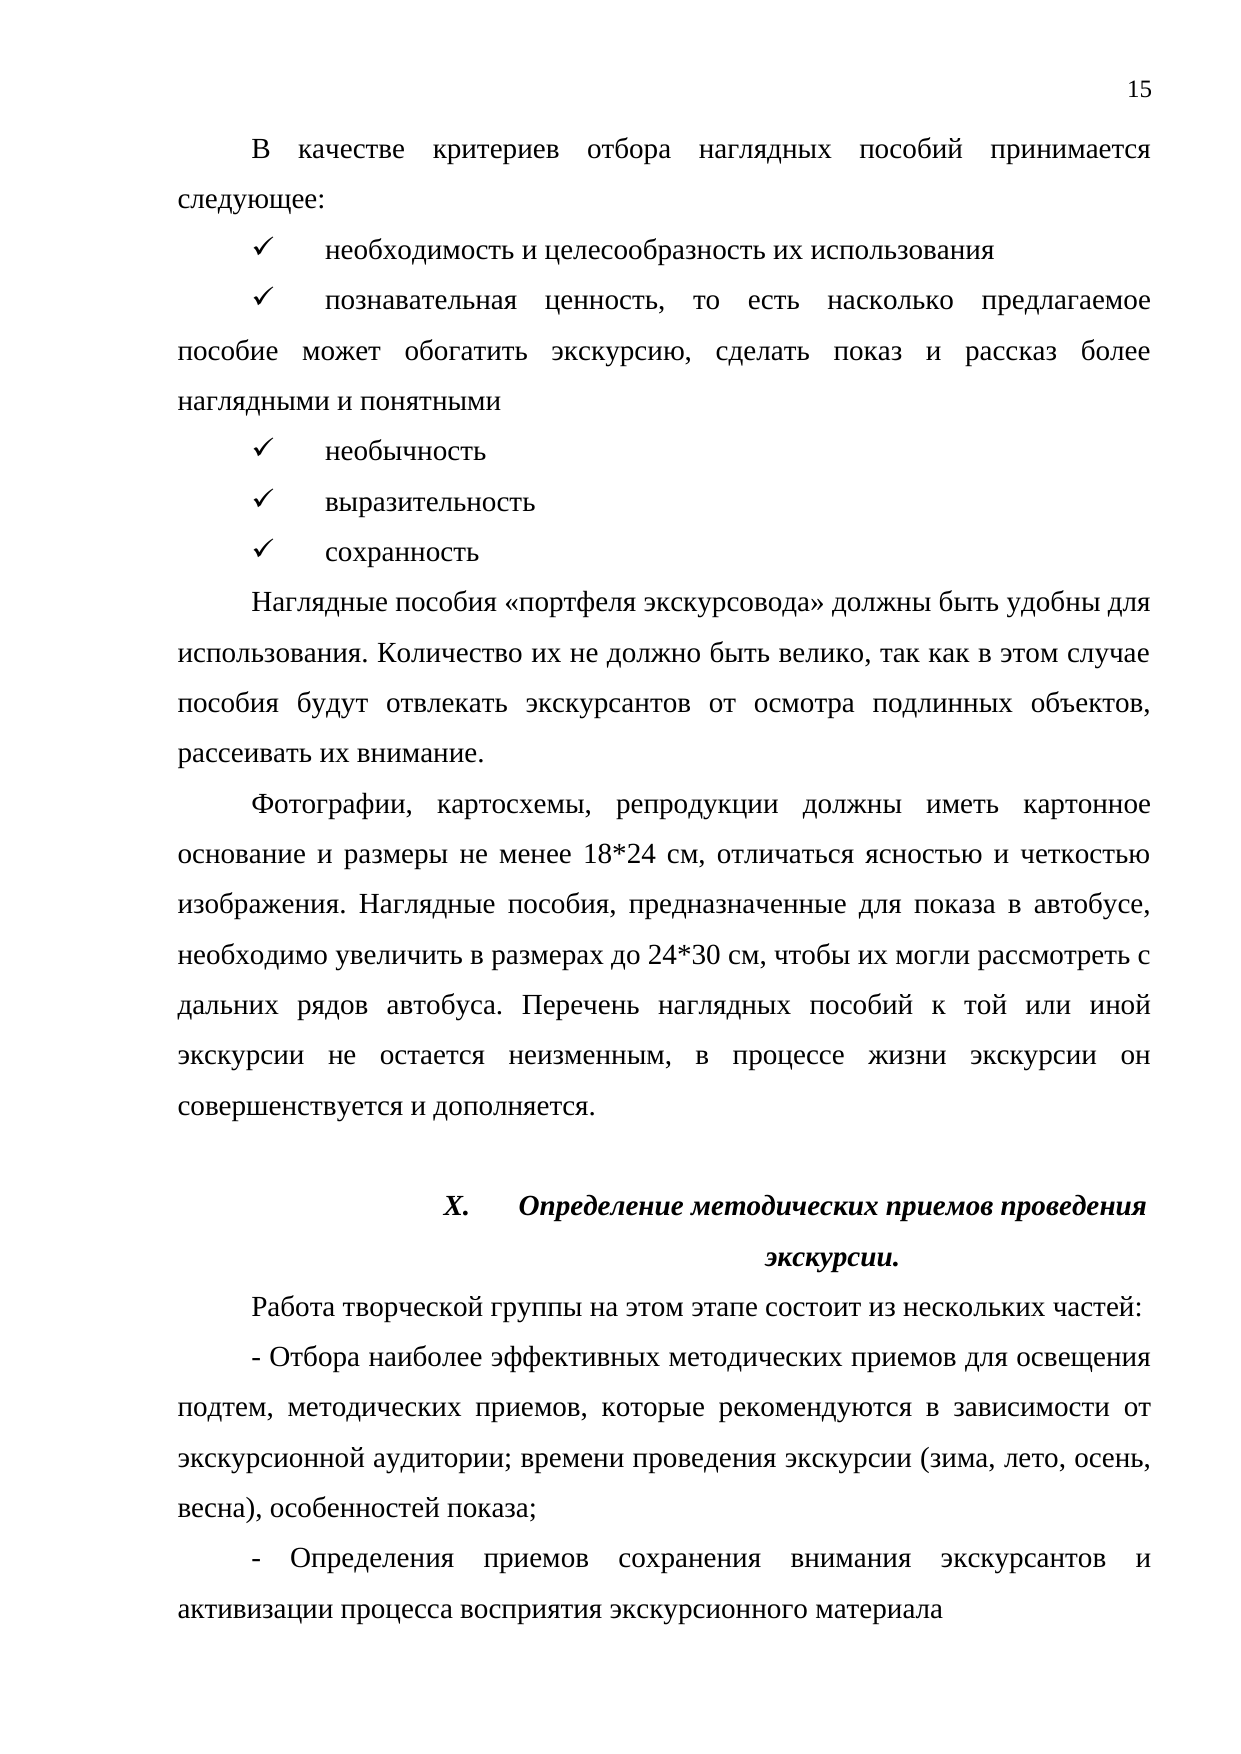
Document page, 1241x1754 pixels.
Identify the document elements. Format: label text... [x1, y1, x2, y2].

text Фотографии, картосхемы, репродукции должны иметь картонное основание и размеры не менее 18*24 см, отличаться ясностью и четкостью изображения. Наглядные пособия, предназначенные для показа в автобусе, необходимо увеличить в размерах до 24*30 см, чтобы их могли рассмотреть с дальних рядов автобуса. Перечень наглядных пособий к той или иной экскурсии не остается неизменным, в процессе жизни экскурсии он совершенствуется и дополняется. [177, 786, 1152, 1121]
list необходимость и целесообразность их использования [177, 232, 1152, 266]
text Работа творческой группы на этом этапе состоит из нескольких частей: [177, 1289, 1152, 1322]
text - Определения приемов сохранения внимания экскурсантов и активизации процесса восприятия экскурсионного материала [177, 1541, 1152, 1624]
list сохранность [177, 534, 1152, 568]
list познавательная ценность, то есть насколько предлагаемое пособие может обогатить экскурсию, сделать показ и рассказ более наглядными и понятными [177, 282, 1152, 417]
list необычность [177, 433, 1152, 467]
list выразительность [177, 484, 1152, 517]
text В качестве критериев отбора наглядных пособий принимается следующее: [177, 131, 1152, 215]
text - Отбора наиболее эффективных методических приемов для освещения подтем, методических приемов, которые рекомендуются в зависимости от экскурсионной аудитории; времени проведения экскурсии (зима, лето, осень, весна), особенностей показа; [177, 1339, 1152, 1524]
list Определение методических приемов проведения экскурсии. [438, 1188, 1152, 1272]
text Наглядные пособия «портфеля экскурсовода» должны быть удобны для использования. Количество их не должно быть велико, так как в этом случае пособия будут отвлекать экскурсантов от осмотра подлинных объектов, рассеивать их внимание. [177, 584, 1152, 769]
